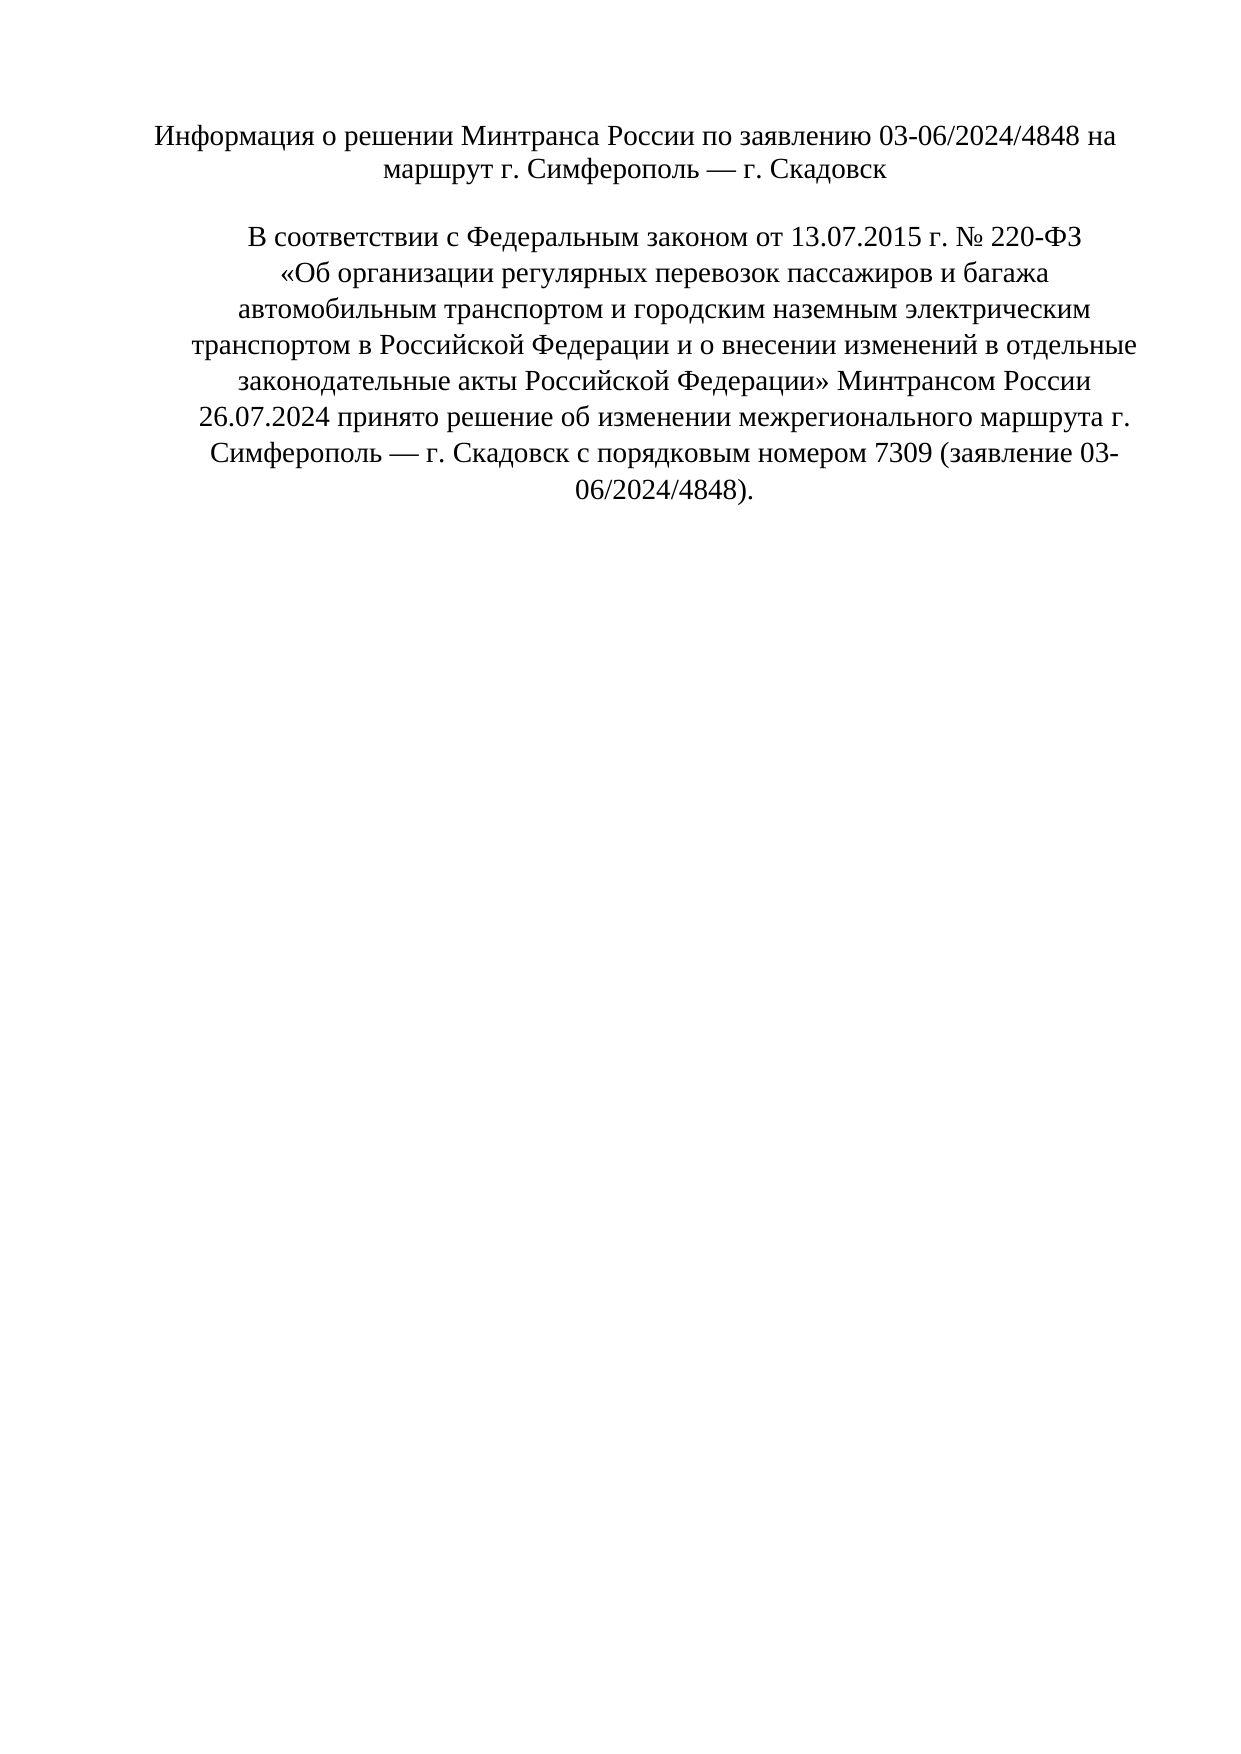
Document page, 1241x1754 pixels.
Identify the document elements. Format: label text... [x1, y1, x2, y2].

text Информация о решении Минтранса России по заявлению 03-06/2024/4848 на маршрут г. Симферополь — г. Скадовск [118, 118, 1152, 185]
text В соответствии с Федеральным законом от 13.07.2015 г. № 220-ФЗ «Об организации регулярных перевозок пассажиров и багажа автомобильным транспортом и городским наземным электрическим транспортом в Российской Федерации и о внесении изменений в отдельные законодательные акты Российской Федерации» Минтрансом России 26.07.2024 принято решение об изменении межрегионального маршрута г. Симферополь — г. Скадовск с порядковым номером 7309 (заявление 03-06/2024/4848). [177, 219, 1152, 505]
